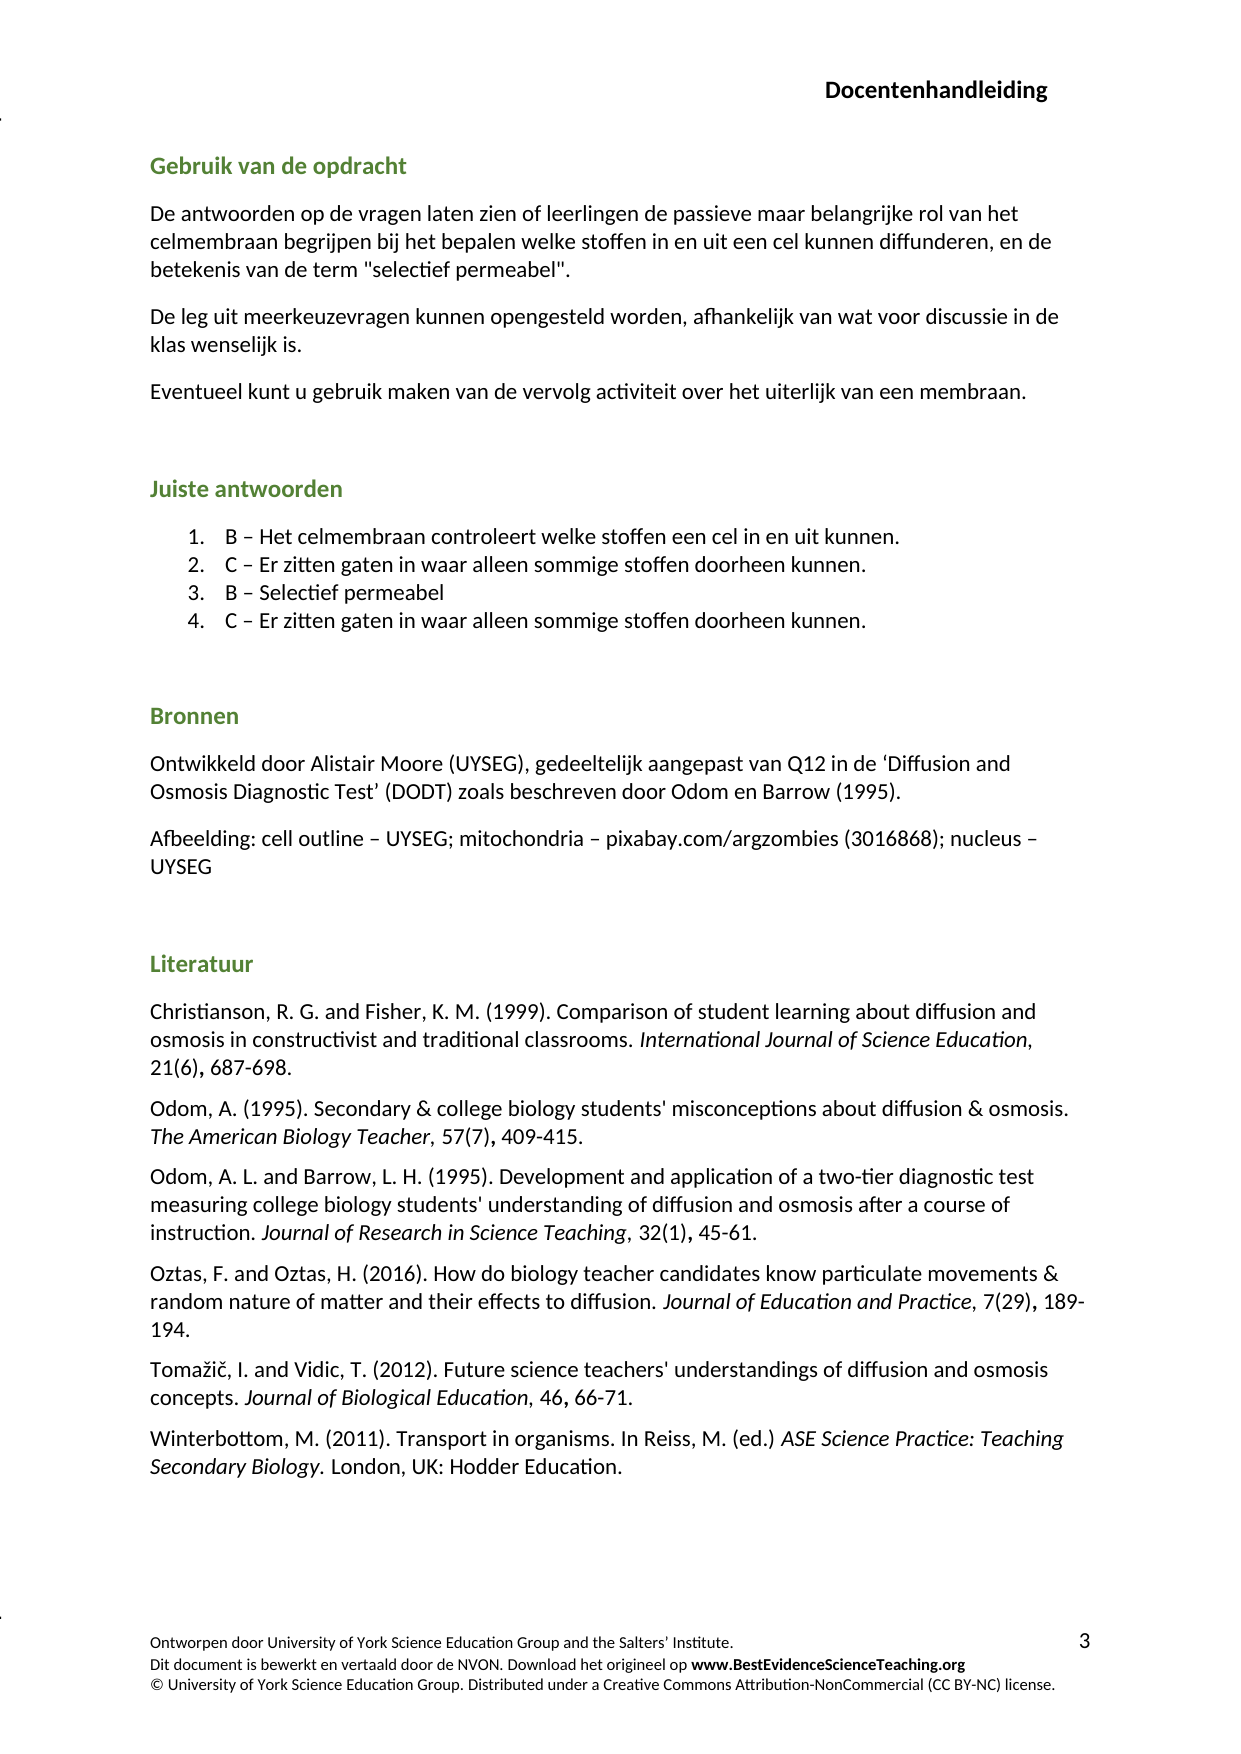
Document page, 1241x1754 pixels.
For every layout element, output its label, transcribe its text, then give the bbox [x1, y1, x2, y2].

text De antwoorden op de vragen laten zien of leerlingen de passieve maar belangrijke rol van het celmembraan begrijpen bij het bepalen welke stoffen in en uit een cel kunnen diffunderen, en de betekenis van de term "selectief permeabel". [150, 199, 1090, 283]
list B – Selectief permeabel [187, 578, 1090, 606]
list C – Er zitten gaten in waar alleen sommige stoffen doorheen kunnen. [187, 550, 1090, 578]
text Literatuur [150, 948, 1090, 978]
text Oztas, F. and Oztas, H. (2016). How do biology teacher candidates know particulate movements & random nature of matter and their effects to diffusion. Journal of Education and Practice, 7(29), 189-194. [150, 1259, 1090, 1343]
text Winterbottom, M. (2011). Transport in organisms. In Reiss, M. (ed.) ASE Science Practice: Teaching Secondary Biology. London, UK: Hodder Education. [150, 1424, 1090, 1480]
text Gebruik van de opdracht [150, 150, 1090, 181]
text Bronnen [150, 700, 1090, 730]
text De leg uit meerkeuzevragen kunnen opengesteld worden, afhankelijk van wat voor discussie in de klas wenselijk is. [150, 302, 1090, 358]
list B – Het celmembraan controleert welke stoffen een cel in en uit kunnen. [187, 522, 1090, 550]
text Afbeelding: cell outline – UYSEG; mitochondria – pixabay.com/argzombies (3016868); nucleus – UYSEG [150, 824, 1090, 880]
list C – Er zitten gaten in waar alleen sommige stoffen doorheen kunnen. [187, 606, 1090, 634]
text Juiste antwoorden [150, 473, 1090, 503]
text Ontwikkeld door Alistair Moore (UYSEG), gedeeltelijk aangepast van Q12 in de ‘Diffusion and Osmosis Diagnostic Test’ (DODT) zoals beschreven door Odom en Barrow (1995). [150, 749, 1090, 805]
text Odom, A. L. and Barrow, L. H. (1995). Development and application of a two-tier diagnostic test measuring college biology students' understanding of diffusion and osmosis after a course of instruction. Journal of Research in Science Teaching, 32(1), 45-61. [150, 1162, 1090, 1246]
text Eventueel kunt u gebruik maken van de vervolg activiteit over het uiterlijk van een membraan. [150, 377, 1090, 405]
text Odom, A. (1995). Secondary & college biology students' misconceptions about diffusion & osmosis. The American Biology Teacher, 57(7), 409-415. [150, 1094, 1090, 1150]
text Tomažič, I. and Vidic, T. (2012). Future science teachers' understandings of diffusion and osmosis concepts. Journal of Biological Education, 46, 66-71. [150, 1355, 1090, 1411]
text Christianson, R. G. and Fisher, K. M. (1999). Comparison of student learning about diffusion and osmosis in constructivist and traditional classrooms. International Journal of Science Education, 21(6), 687-698. [150, 997, 1090, 1081]
